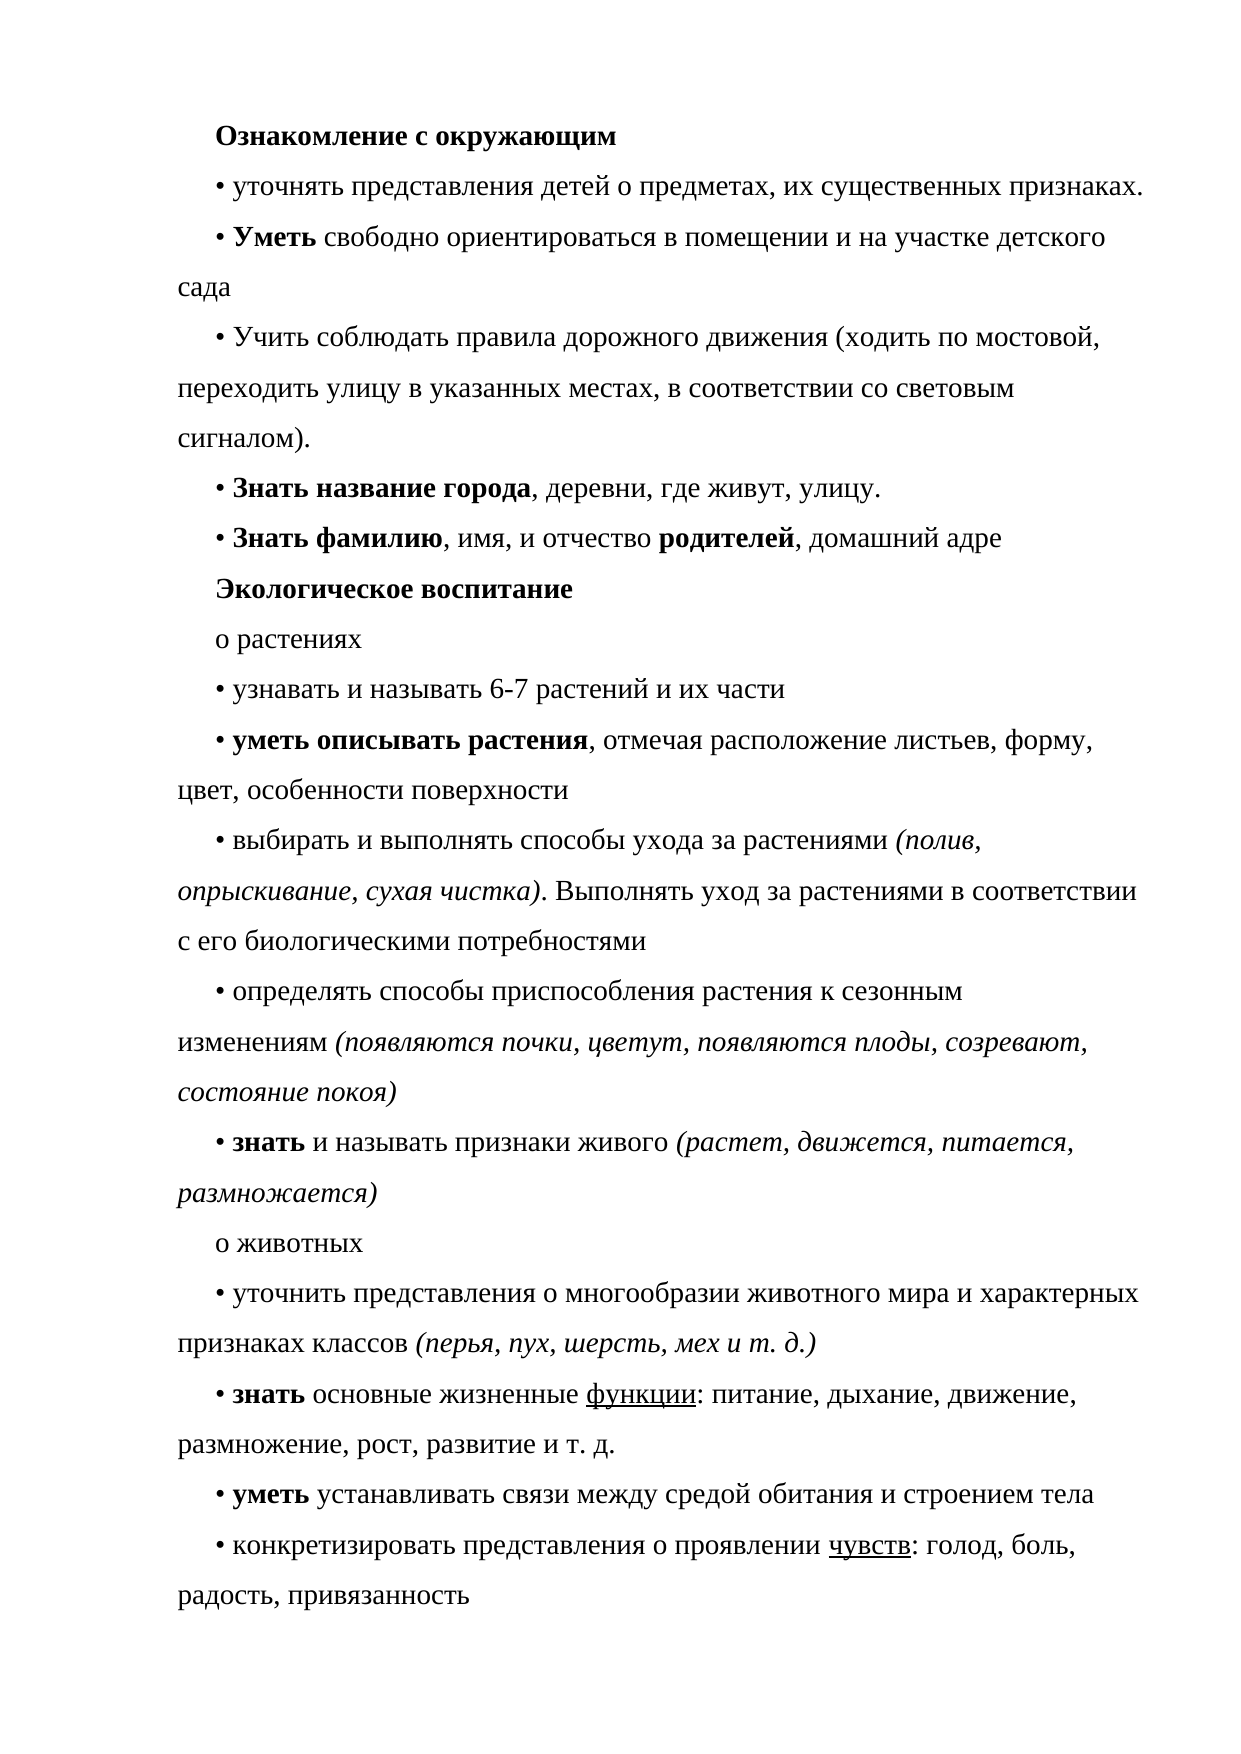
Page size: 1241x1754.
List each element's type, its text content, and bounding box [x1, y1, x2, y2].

text • выбирать и выполнять способы ухода за растениями (полив, опрыскивание, сухая чистка). Выполнять уход за растениями в соответствии с его биологическими потребностями [177, 822, 1152, 957]
text о растениях [177, 621, 1152, 655]
text • определять способы приспособления растения к сезонным изменениям (появляются почки, цветут, появляются плоды, созревают, состояние покоя) [177, 973, 1152, 1108]
text • знать и называть признаки живого (растет, движется, питается, размножается) [177, 1124, 1152, 1208]
text Экологическое воспитание [177, 571, 1152, 604]
text • узнавать и называть 6-7 растений и их части [177, 672, 1152, 705]
text • уметь устанавливать связи между средой обитания и строением тела [177, 1477, 1152, 1510]
text • Знать фамилию, имя, и отчество родителей, домашний адре [177, 521, 1152, 554]
text • знать основные жизненные функции: питание, дыхание, движение, размножение, рост, развитие и т. д. [177, 1376, 1152, 1460]
text Ознакомление с окружающим [177, 118, 1152, 152]
text • уметь описывать растения, отмечая расположение листьев, форму, цвет, особенности поверхности [177, 722, 1152, 806]
text • Уметь свободно ориентироваться в помещении и на участке детского сада [177, 219, 1152, 303]
text • уточнить представления о многообразии животного мира и характерных признаках классов (перья, пух, шерсть, мех и т. д.) [177, 1275, 1152, 1359]
text • уточнять представления детей о предметах, их существенных признаках. [177, 168, 1152, 202]
text • конкретизировать представления о проявлении чувств: голод, боль, радость, привязанность [177, 1527, 1152, 1611]
text о животных [177, 1225, 1152, 1258]
text • Знать название города, деревни, где живут, улицу. [177, 470, 1152, 504]
text • Учить соблюдать правила дорожного движения (ходить по мостовой, переходить улицу в указанных местах, в соответствии со световым сигналом). [177, 319, 1152, 453]
